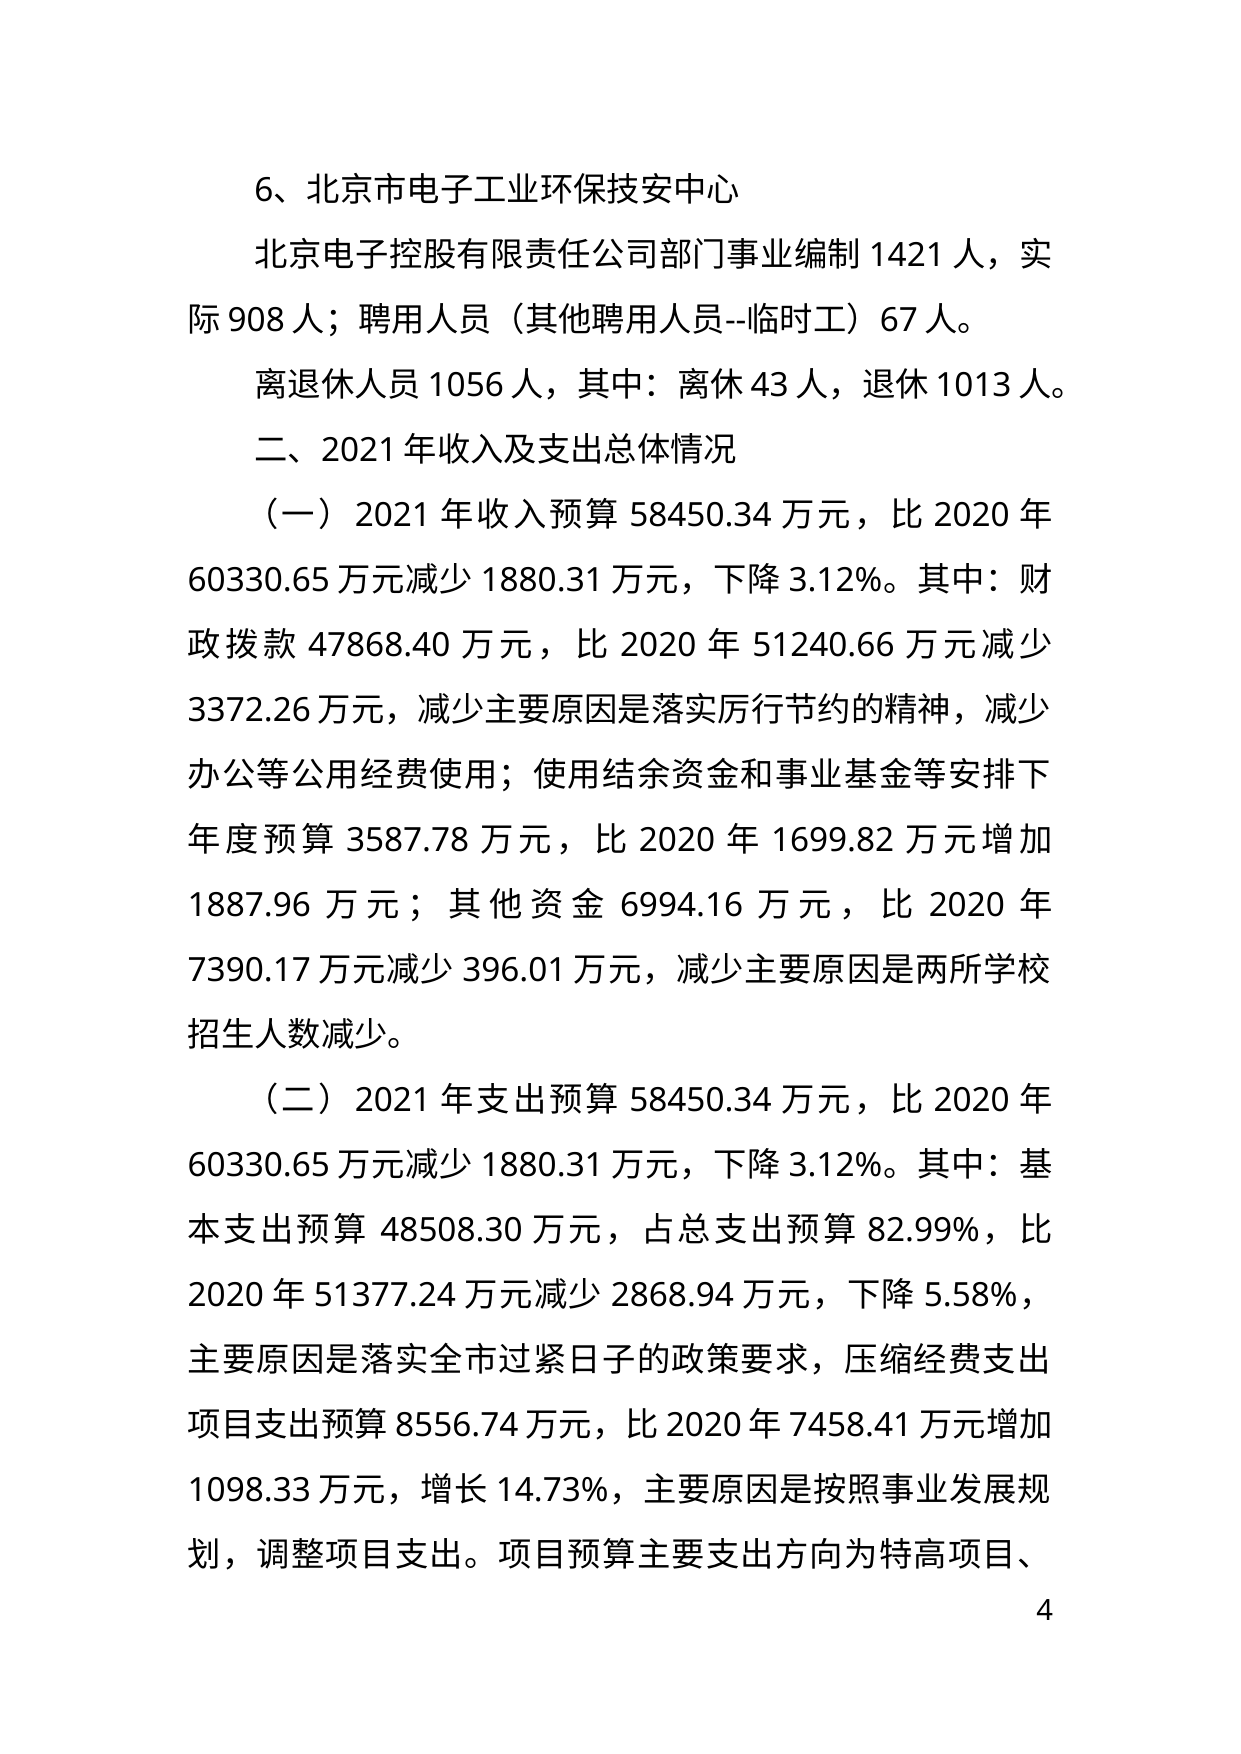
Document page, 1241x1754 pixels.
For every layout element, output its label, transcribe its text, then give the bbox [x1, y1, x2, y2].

text 二、2021年收入及支出总体情况 [187, 415, 1053, 480]
text 离退休人员1056人，其中：离休43人，退休1013人。 [187, 350, 1053, 415]
text （一）2021年收入预算58450.34万元，比2020年60330.65万元减少1880.31万元，下降3.12%。其中：财政拨款47868.40万元，比2020年51240.66万元减少3372.26万元，减少主要原因是落实厉行节约的精神，减少办公等公用经费使用；使用结余资金和事业基金等安排下年度预算3587.78万元，比2020年1699.82万元增加1887.96万元；其他资金6994.16万元，比2020年7390.17万元减少396.01万元，减少主要原因是两所学校招生人数减少。 [187, 480, 1053, 1065]
text 6、北京市电子工业环保技安中心 [187, 155, 1053, 220]
text 北京电子控股有限责任公司部门事业编制1421人，实际908人；聘用人员（其他聘用人员--临时工）67人。 [187, 220, 1053, 350]
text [187, 1065, 1053, 1585]
